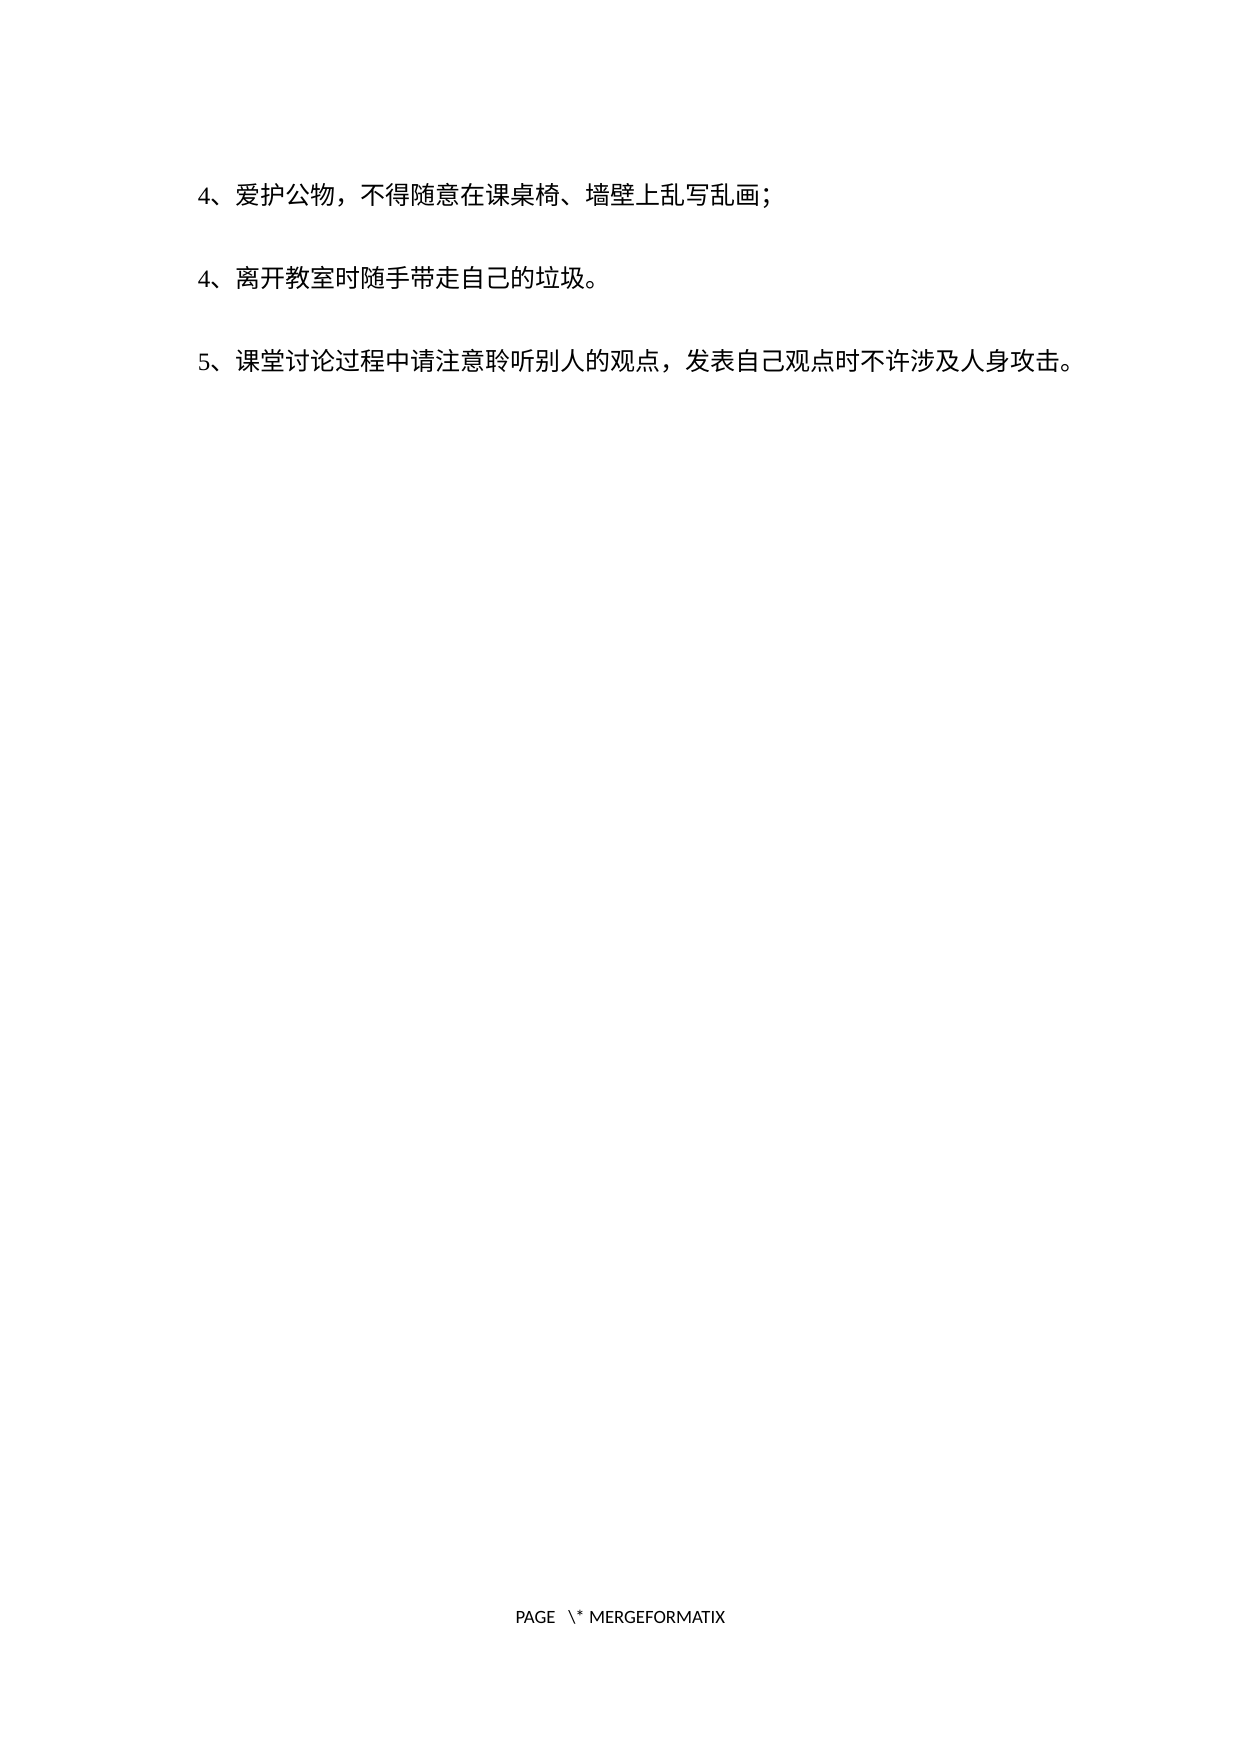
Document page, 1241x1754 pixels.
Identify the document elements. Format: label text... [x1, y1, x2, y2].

text 4、离开教室时随手带走自己的垃圾。 [148, 244, 1092, 309]
text 5、课堂讨论过程中请注意聆听别人的观点，发表自己观点时不许涉及人身攻击。 [148, 327, 1092, 392]
text 4、爱护公物，不得随意在课桌椅、墙壁上乱写乱画； [148, 161, 1092, 226]
